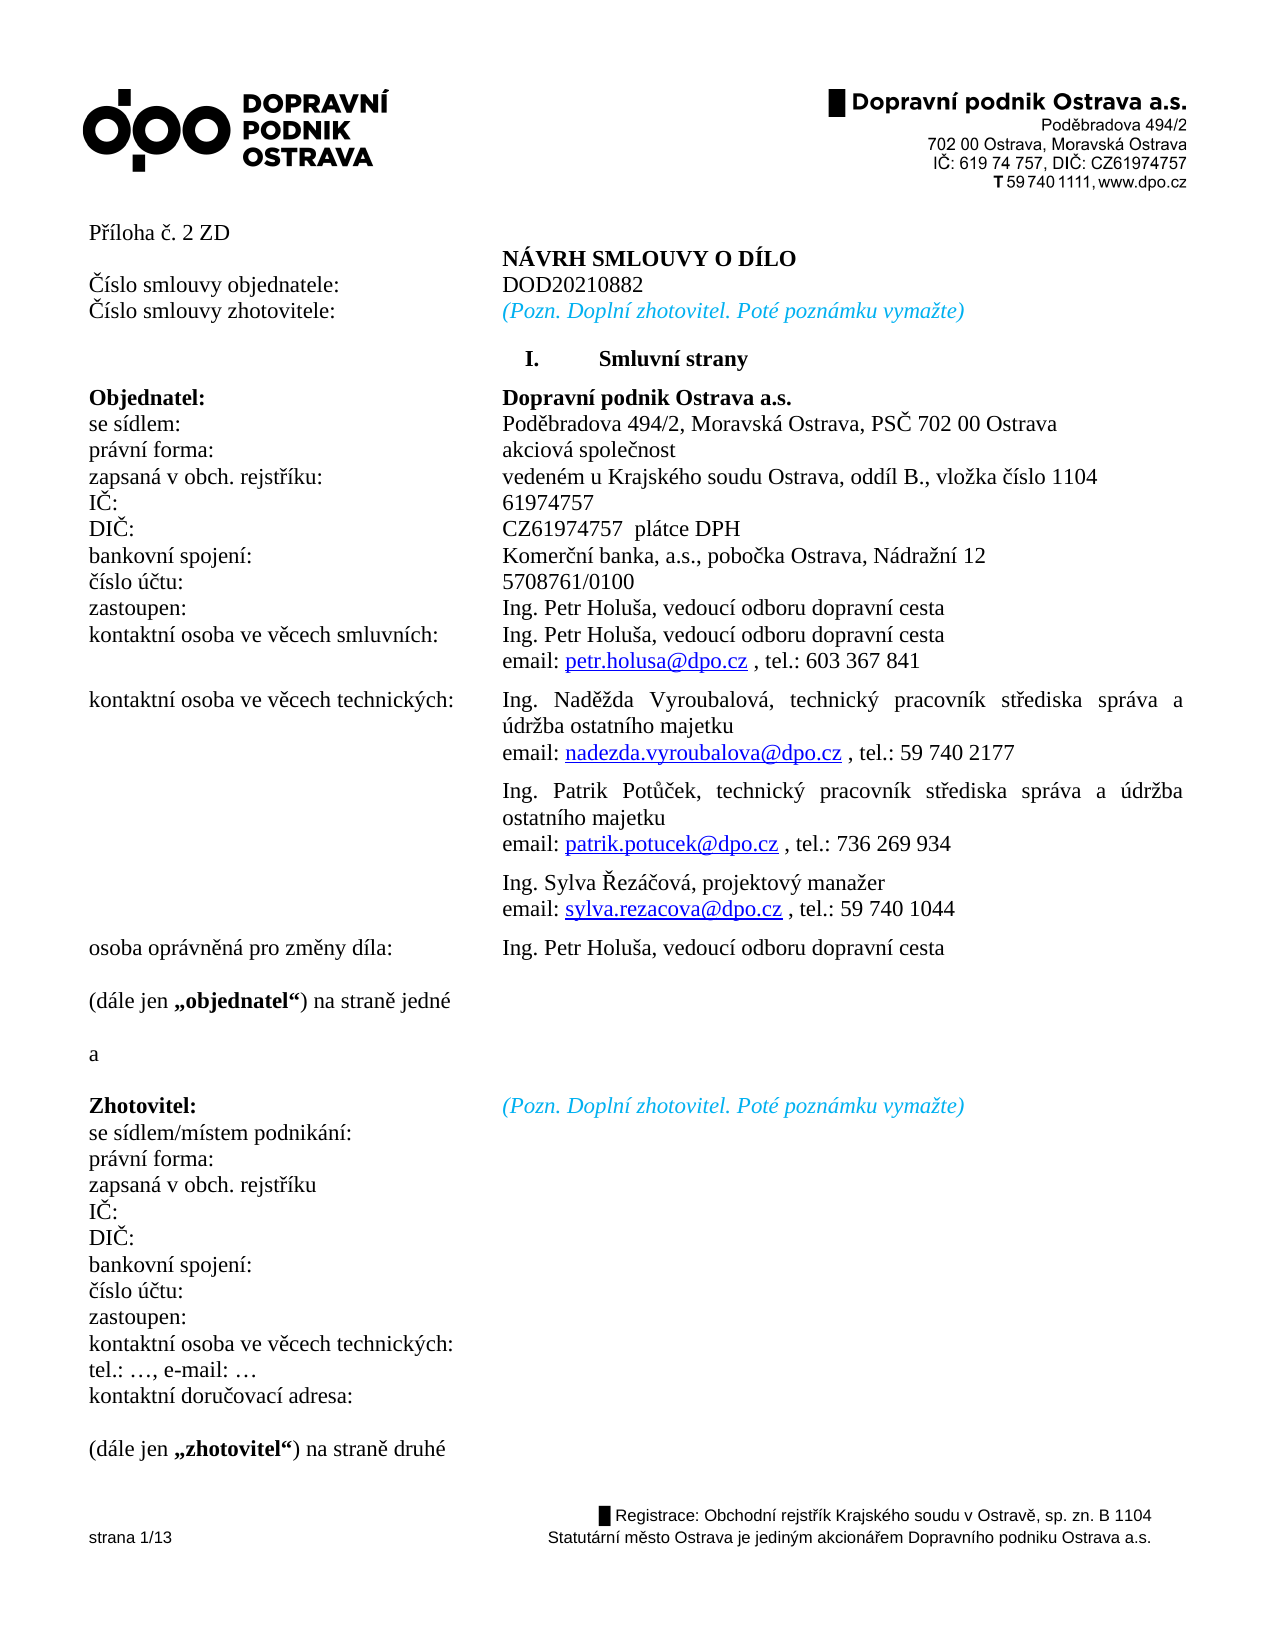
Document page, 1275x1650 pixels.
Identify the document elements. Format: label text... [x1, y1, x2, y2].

text zastoupen: [89, 1303, 1184, 1330]
picture [82, 89, 389, 172]
text číslo účtu: [89, 1277, 1184, 1303]
text tel.: …, e-mail: … [89, 1356, 1184, 1382]
text email: petr.holusa@dpo.cz , tel.: 603 367 841 [89, 647, 1184, 673]
text DIČ: [89, 1224, 1184, 1251]
text kontaktní osoba ve věcech smluvních: Ing. Petr Holuša, vedoucí odboru dopravní cesta [89, 621, 1184, 647]
text (dále jen „zhotovitel“) na straně druhé [89, 1435, 1184, 1461]
text email: sylva.rezacova@dpo.cz , tel.: 59 740 1044 [502, 896, 1184, 922]
text Číslo smlouvy zhotovitele: (Pozn. Doplní zhotovitel. Poté poznámku vymažte) [89, 298, 1186, 324]
text IČ: 61974757 [89, 489, 1184, 515]
text IČ: [89, 1198, 1184, 1224]
text Ing. Patrik Potůček, technický pracovník střediska správa a údržba ostatního majetku [89, 778, 1184, 830]
text (dále jen „objednatel“) na straně jedné [89, 987, 1184, 1013]
text se sídlem/místem podnikání: [89, 1119, 1184, 1145]
text právní forma: [89, 1145, 1184, 1172]
text osoba oprávněná pro změny díla: Ing. Petr Holuša, vedoucí odboru dopravní cesta [89, 934, 1184, 961]
title Příloha č. 2 ZD [89, 218, 1184, 245]
picture [828, 89, 1187, 191]
text Objednatel: Dopravní podnik Ostrava a.s. [89, 384, 1184, 410]
text Zhotovitel: (Pozn. Doplní zhotovitel. Poté poznámku vymažte) [89, 1092, 1184, 1119]
subtitle Smluvní strany [89, 345, 1184, 371]
text zapsaná v obch. rejstříku: vedeném u Krajského soudu Ostrava, oddíl B., vložka číslo 1104 [89, 463, 1184, 489]
title NÁVRH SMLOUVY O DÍLO [89, 245, 1184, 271]
text se sídlem: Poděbradova 494/2, Moravská Ostrava, PSČ 702 00 Ostrava [89, 410, 1184, 436]
text bankovní spojení: [89, 1251, 1184, 1277]
text DIČ: CZ61974757 plátce DPH [89, 515, 1184, 542]
text kontaktní osoba ve věcech technických: Ing. Naděžda Vyroubalová, technický pracovník střediska správa a údržba ostatního majetku [89, 686, 1184, 739]
text email: patrik.potucek@dpo.cz , tel.: 736 269 934 [502, 830, 1184, 857]
text bankovní spojení: Komerční banka, a.s., pobočka Ostrava, Nádražní 12 [89, 542, 1184, 568]
text email: nadezda.vyroubalova@dpo.cz , tel.: 59 740 2177 [89, 739, 1184, 765]
text zapsaná v obch. rejstříku [89, 1172, 1184, 1198]
text kontaktní osoba ve věcech technických: [89, 1330, 1184, 1356]
text kontaktní doručovací adresa: [89, 1382, 1184, 1409]
text Ing. Sylva Řezáčová, projektový manažer [89, 869, 1184, 896]
text a [89, 1040, 1184, 1066]
text právní forma: akciová společnost [89, 436, 1184, 463]
text Číslo smlouvy objednatele: DOD20210882 [89, 271, 1184, 298]
text zastoupen: Ing. Petr Holuša, vedoucí odboru dopravní cesta [89, 594, 1184, 621]
text číslo účtu: 5708761/0100 [89, 568, 1184, 594]
